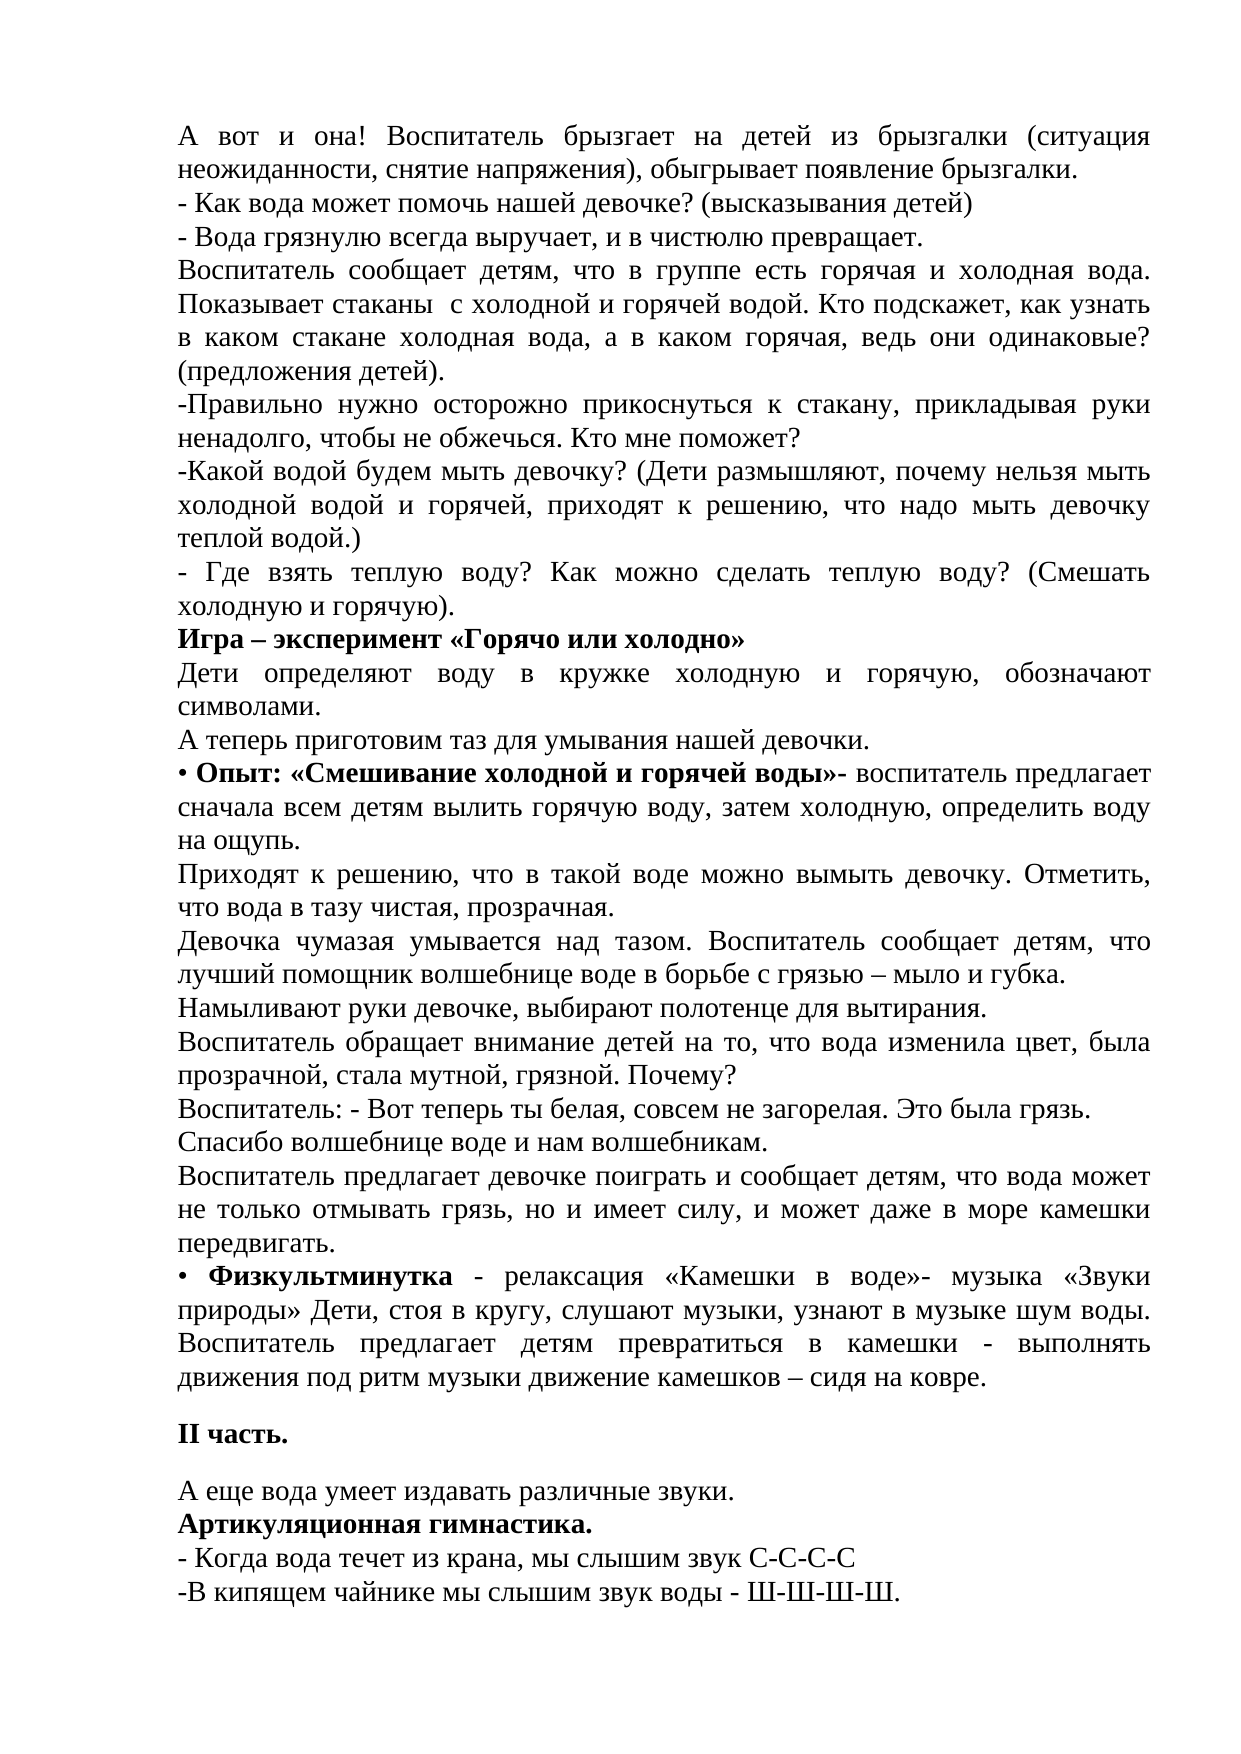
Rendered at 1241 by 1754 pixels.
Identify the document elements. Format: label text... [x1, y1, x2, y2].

text -Правильно нужно осторожно прикоснуться к стакану, прикладывая руки ненадолго, чтобы не обжечься. Кто мне поможет? [177, 386, 1152, 453]
text Воспитатель предлагает девочке поиграть и сообщает детям, что вода может не только отмывать грязь, но и имеет силу, и может даже в море камешки передвигать. [177, 1158, 1152, 1258]
text А теперь приготовим таз для умывания нашей девочки. [177, 722, 1152, 755]
text Воспитатель обращает внимание детей на то, что вода изменила цвет, была прозрачной, стала мутной, грязной. Почему? [177, 1024, 1152, 1091]
text А еще вода умеет издавать различные звуки. [177, 1473, 1152, 1507]
text Девочка чумазая умывается над тазом. Воспитатель сообщает детям, что лучший помощник волшебнице воде в борьбе с грязью – мыло и губка. [177, 923, 1152, 990]
text -Какой водой будем мыть девочку? (Дети размышляют, почему нельзя мыть холодной водой и горячей, приходят к решению, что надо мыть девочку теплой водой.) [177, 453, 1152, 554]
text Приходят к решению, что в такой воде можно вымыть девочку. Отметить, что вода в тазу чистая, прозрачная. [177, 856, 1152, 923]
text • Опыт: «Смешивание холодной и горячей воды»- воспитатель предлагает сначала всем детям вылить горячую воду, затем холодную, определить воду на ощупь. [177, 755, 1152, 856]
text Воспитатель: - Вот теперь ты белая, совсем не загорелая. Это была грязь. [177, 1091, 1152, 1124]
text - Где взять теплую воду? Как можно сделать теплую воду? (Смешать холодную и горячую). [177, 554, 1152, 621]
text - Вода грязнулю всегда выручает, и в чистюлю превращает. [177, 219, 1152, 252]
text А вот и она! Воспитатель брызгает на детей из брызгалки (ситуация неожиданности, снятие напряжения), обыгрывает появление брызгалки. [177, 118, 1152, 185]
text Воспитатель сообщает детям, что в группе есть горячая и холодная вода. Показывает стаканы с холодной и горячей водой. Кто подскажет, как узнать в каком стакане холодная вода, а в каком горячая, ведь они одинаковые? (предложения детей). [177, 252, 1152, 386]
text II часть. [177, 1416, 1152, 1450]
text - Как вода может помочь нашей девочке? (высказывания детей) [177, 185, 1152, 219]
text Игра – эксперимент «Горячо или холодно» [177, 621, 1152, 655]
text Артикуляционная гимнастика. [177, 1507, 1152, 1540]
text • Физкультминутка - релаксация «Камешки в воде»- музыка «Звуки природы» Дети, стоя в кругу, слушают музыки, узнают в музыке шум воды. Воспитатель предлагает детям превратиться в камешки - выполнять движения под ритм музыки движение камешков – сидя на ковре. [177, 1258, 1152, 1393]
text Спасибо волшебнице воде и нам волшебникам. [177, 1124, 1152, 1158]
text - Когда вода течет из крана, мы слышим звук С-С-С-С [177, 1540, 1152, 1574]
text Дети определяют воду в кружке холодную и горячую, обозначают символами. [177, 655, 1152, 722]
text -В кипящем чайнике мы слышим звук воды - Ш-Ш-Ш-Ш. [177, 1574, 1152, 1607]
text Намыливают руки девочке, выбирают полотенце для вытирания. [177, 990, 1152, 1024]
